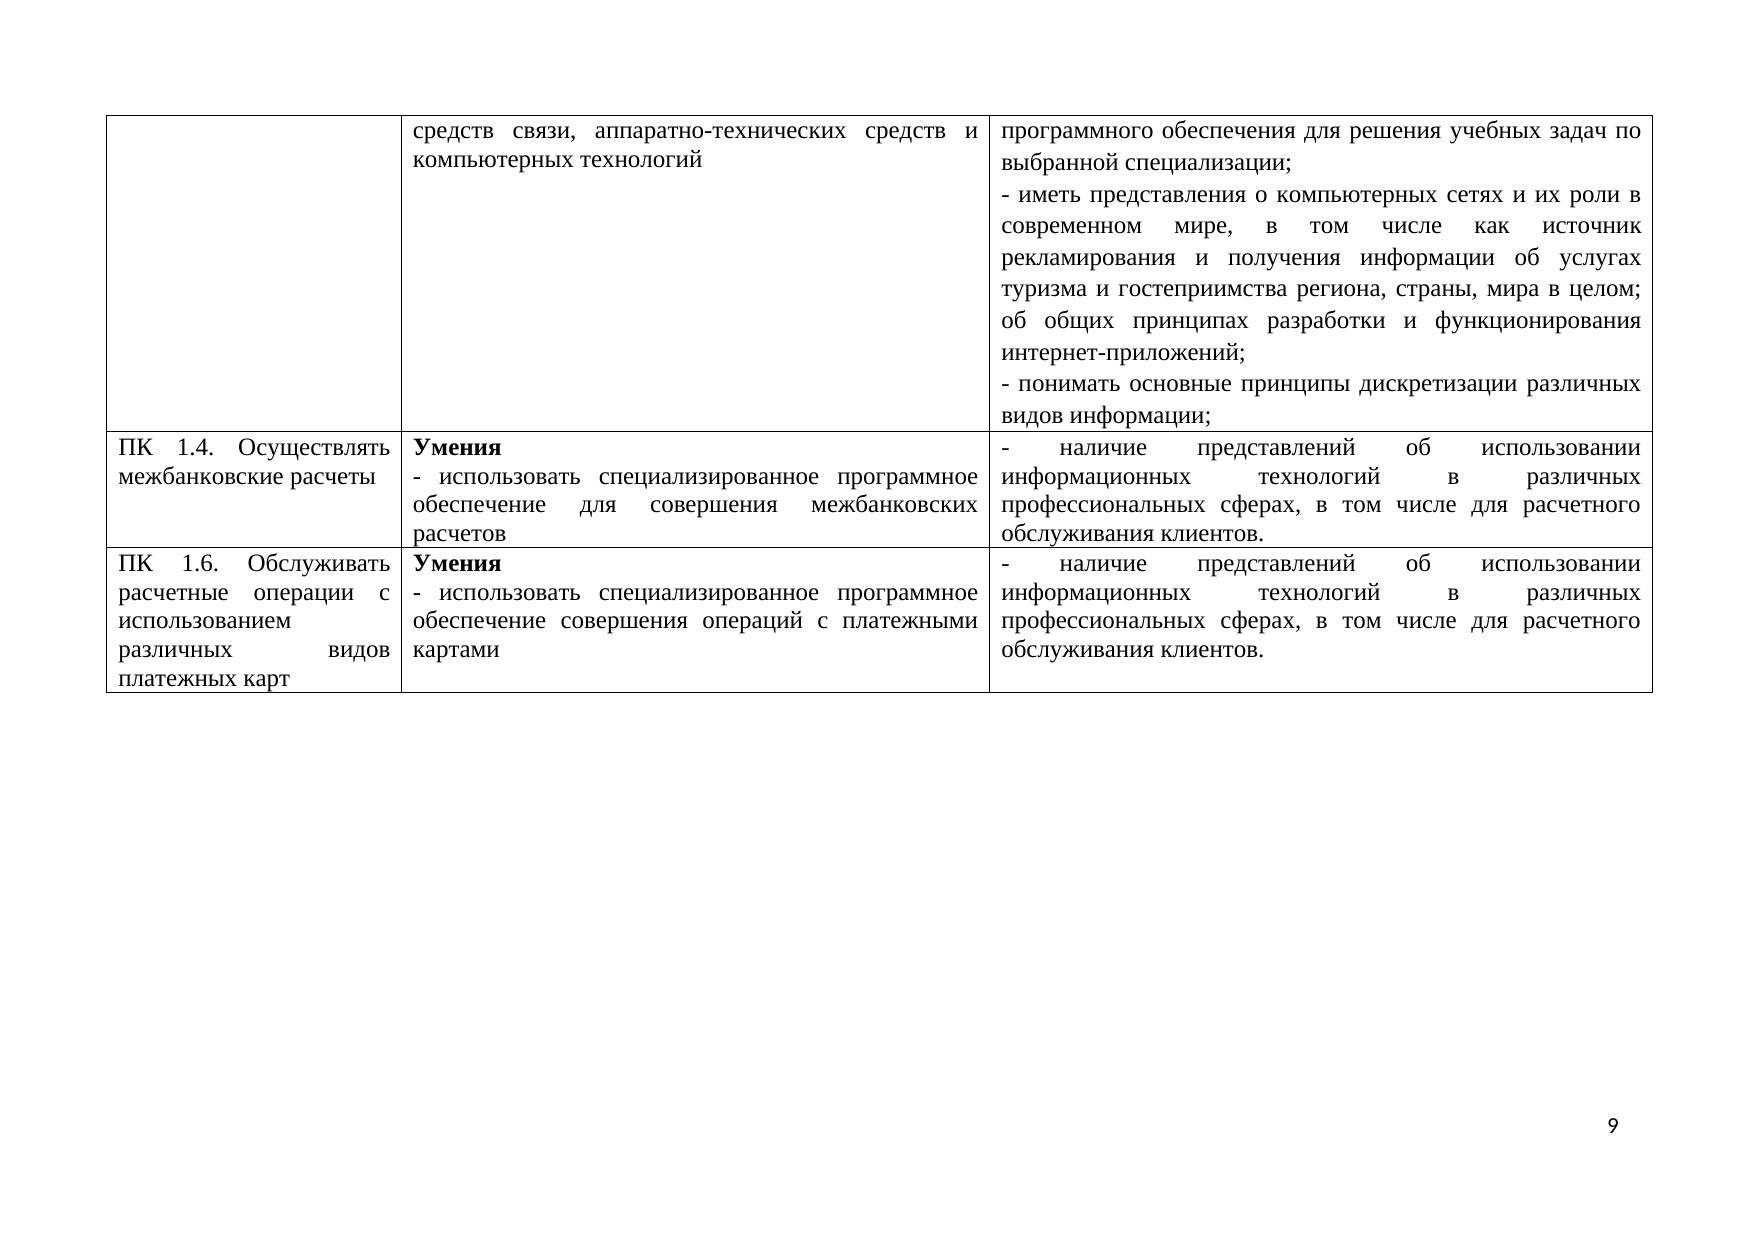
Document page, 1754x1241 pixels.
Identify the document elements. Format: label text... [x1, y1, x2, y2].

table_cell ПК 1.4. Осуществлять межбанковские расчеты [107, 432, 401, 547]
table_cell - наличие представлений об использовании информационных технологий в различных профессиональных сферах, в том числе для расчетного обслуживания клиентов. [990, 432, 1652, 547]
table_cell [990, 116, 1652, 431]
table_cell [107, 116, 401, 431]
table_cell Умения - использовать специализированное программное обеспечение для совершения межбанковских расчетов [402, 432, 989, 547]
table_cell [402, 116, 989, 431]
table_cell - наличие представлений об использовании информационных технологий в различных профессиональных сферах, в том числе для расчетного обслуживания клиентов. [990, 548, 1652, 692]
table_cell Умения - использовать специализированное программное обеспечение совершения операций с платежными картами [402, 548, 989, 692]
table_cell ПК 1.6. Обслуживать расчетные операции с использованием различных видов платежных карт [107, 548, 401, 692]
